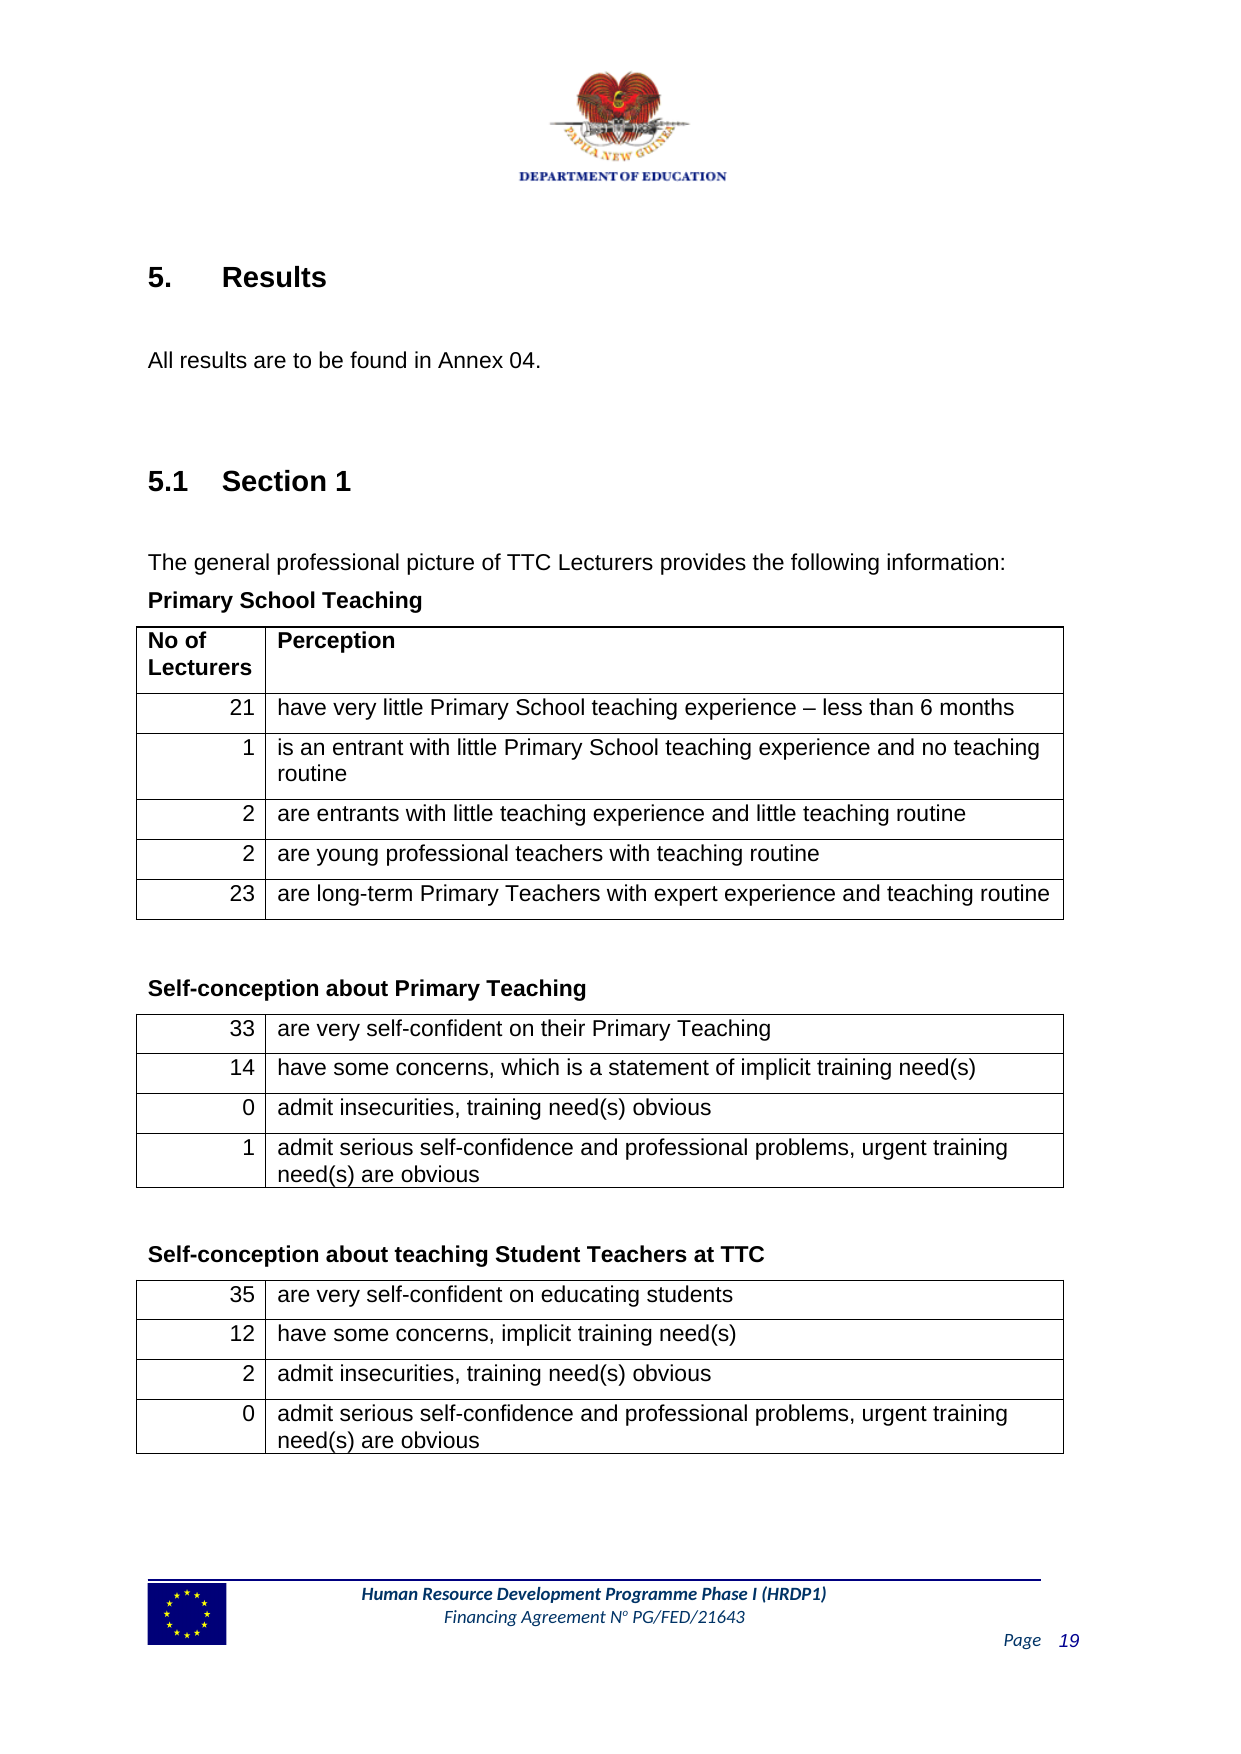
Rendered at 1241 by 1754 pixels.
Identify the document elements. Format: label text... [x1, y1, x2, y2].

table_cell have very little Primary School teaching experience – less than 6 months [266, 694, 1063, 732]
table_header No of Lecturers [137, 628, 265, 693]
table_cell are long-term Primary Teachers with expert experience and teaching routine [266, 880, 1063, 918]
table_cell 2 [137, 840, 265, 878]
table_cell 21 [137, 694, 265, 732]
text Self-conception about teaching Student Teachers at TTC [148, 1241, 1078, 1267]
table_header are very self-confident on educating students [266, 1281, 1063, 1319]
text 5.1 Section 1 [148, 464, 1078, 497]
table_header 33 [137, 1015, 265, 1053]
table_cell 1 [137, 1134, 265, 1187]
table_cell admit serious self-confidence and professional problems, urgent training need(s) are obvious [266, 1134, 1063, 1187]
text Self-conception about Primary Teaching [148, 974, 1078, 1001]
table_cell have some concerns, implicit training need(s) [266, 1320, 1063, 1359]
text 5. Results [148, 260, 1078, 293]
table_cell 12 [137, 1320, 265, 1359]
table_cell 0 [137, 1094, 265, 1133]
text Primary School Teaching [148, 587, 1078, 614]
table_cell 2 [137, 800, 265, 839]
table_cell 1 [137, 734, 265, 799]
table_header Perception [266, 628, 1063, 693]
table_cell 0 [137, 1400, 265, 1453]
table_cell 23 [137, 880, 265, 918]
table_cell admit insecurities, training need(s) obvious [266, 1360, 1063, 1399]
table_cell have some concerns, which is a statement of implicit training need(s) [266, 1054, 1063, 1093]
table_cell 2 [137, 1360, 265, 1399]
table_cell admit insecurities, training need(s) obvious [266, 1094, 1063, 1133]
table_cell are entrants with little teaching experience and little teaching routine [266, 800, 1063, 839]
text The general professional picture of TTC Lecturers provides the following information: [148, 549, 1078, 575]
text All results are to be found in Annex 04. [148, 347, 1078, 373]
table_cell are young professional teachers with teaching routine [266, 840, 1063, 878]
picture [509, 68, 734, 185]
table_header 35 [137, 1281, 265, 1319]
table_cell is an entrant with little Primary School teaching experience and no teaching routine [266, 734, 1063, 799]
table_cell 14 [137, 1054, 265, 1093]
table_header are very self-confident on their Primary Teaching [266, 1015, 1063, 1053]
table_cell admit serious self-confidence and professional problems, urgent training need(s) are obvious [266, 1400, 1063, 1453]
